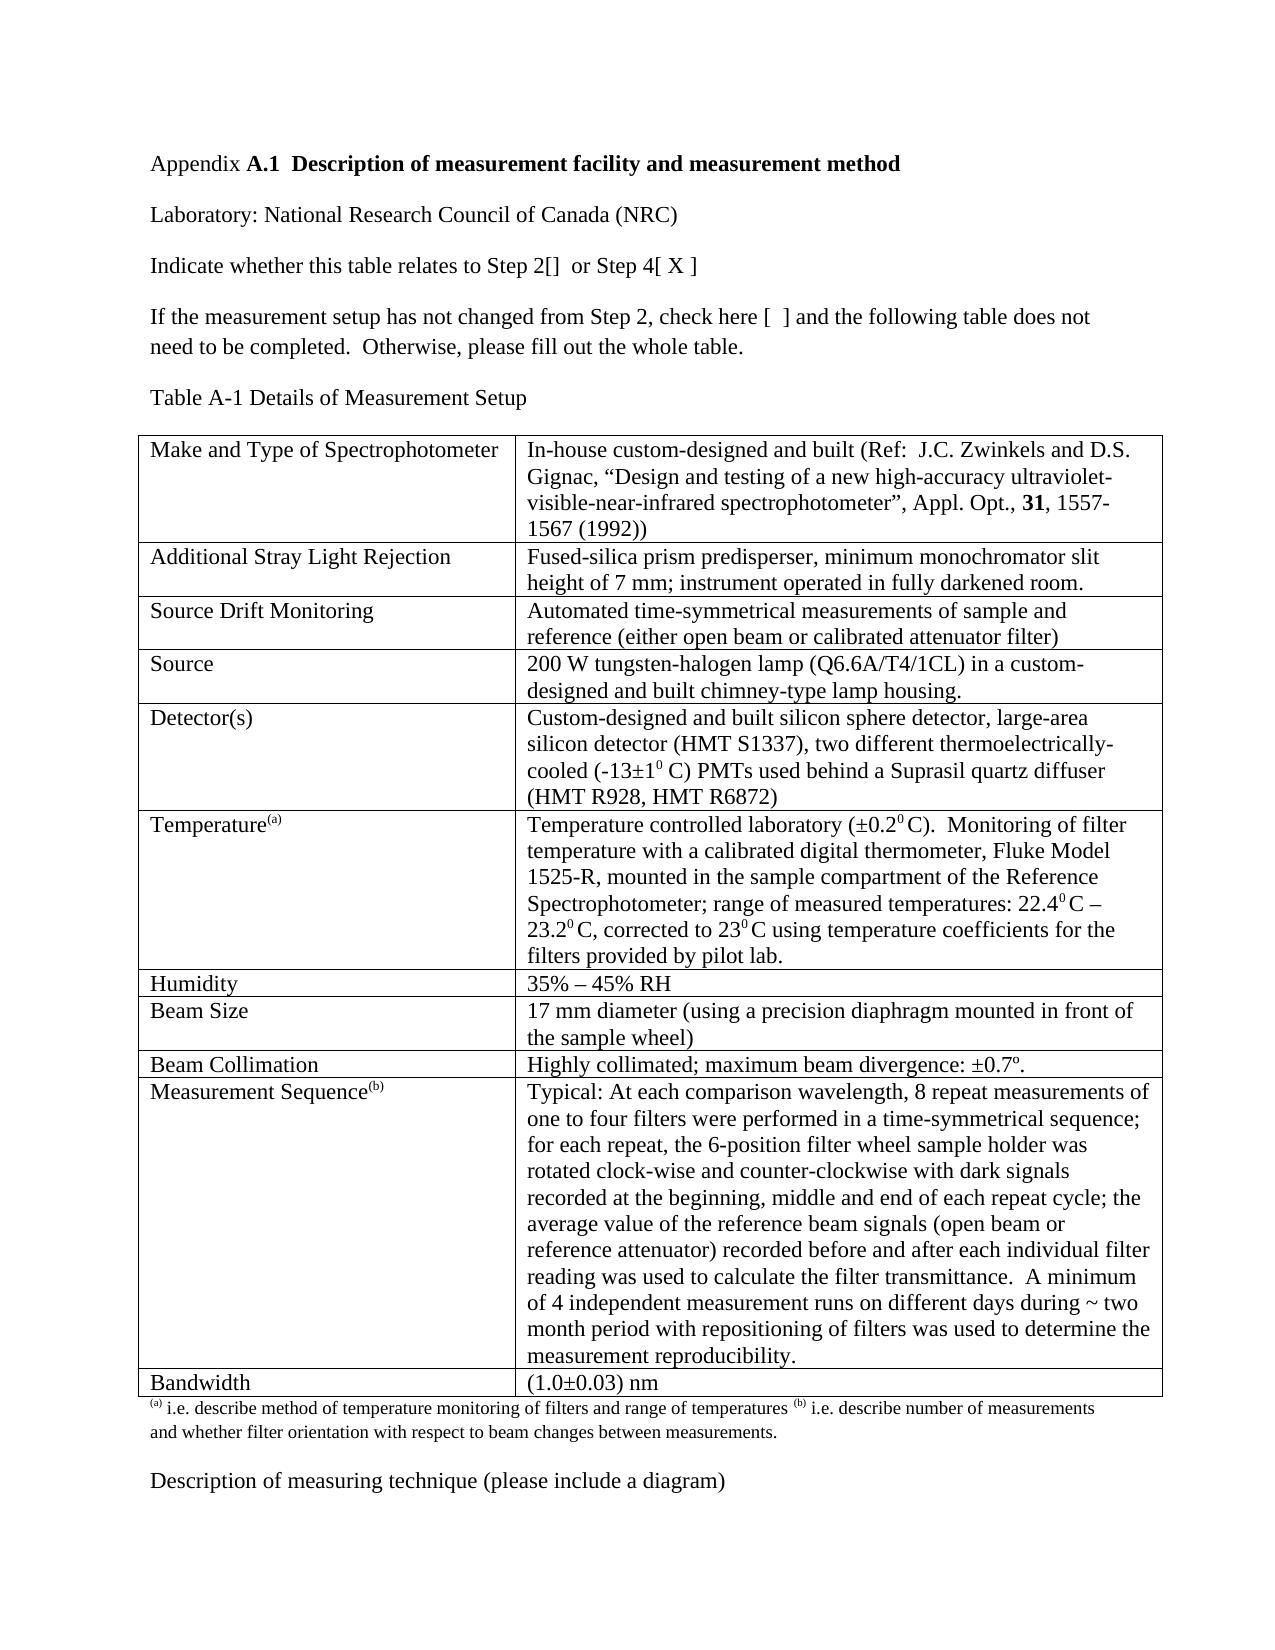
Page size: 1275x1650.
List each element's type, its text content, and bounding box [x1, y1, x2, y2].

table_cell Fused-silica prism predisperser, minimum monochromator slit height of 7 mm; instrument operated in fully darkened room. [516, 543, 1162, 596]
table_cell Humidity [139, 970, 515, 996]
text Indicate whether this table relates to Step 2[] or Step 4[ X ] [150, 252, 1125, 278]
table_header In-house custom-designed and built (Ref: J.C. Zwinkels and D.S. Gignac, “Design and testing of a new high-accuracy ultraviolet-visible-near-infrared spectrophotometer”, Appl. Opt., 31, 1557-1567 (1992)) [516, 436, 1162, 542]
table_cell 17 mm diameter (using a precision diaphragm mounted in front of the sample wheel) [516, 997, 1162, 1050]
text Table A-1 Details of Measurement Setup [150, 384, 1125, 411]
table_cell 200 W tungsten-halogen lamp (Q6.6A/T4/1CL) in a custom-designed and built chimney-type lamp housing. [516, 650, 1162, 703]
table_cell (1.0±0.03) nm [516, 1369, 1162, 1396]
table_cell 35% – 45% RH [516, 970, 1162, 996]
table_cell Source [139, 650, 515, 703]
text If the measurement setup has not changed from Step 2, check here [ ] and the following table does not need to be completed. Otherwise, please fill out the whole table. [150, 303, 1125, 360]
text (a) i.e. describe method of temperature monitoring of filters and range of temperatures (b) i.e. describe number of measurements and whether filter orientation with respect to beam changes between measurements. [150, 1397, 1125, 1443]
table_cell Typical: At each comparison wavelength, 8 repeat measurements of one to four filters were performed in a time-symmetrical sequence; for each repeat, the 6-position filter wheel sample holder was rotated clock-wise and counter-clockwise with dark signals recorded at the beginning, middle and end of each repeat cycle; the average value of the reference beam signals (open beam or reference attenuator) recorded before and after each individual filter reading was used to calculate the filter transmittance. A minimum of 4 independent measurement runs on different days during ~ two month period with repositioning of filters was used to determine the measurement reproducibility. [516, 1078, 1162, 1368]
table_cell Highly collimated; maximum beam divergence: ±0.7º. [516, 1051, 1162, 1077]
table_cell Measurement Sequence(b) [139, 1078, 515, 1368]
table_cell Beam Size [139, 997, 515, 1050]
text Appendix A.1 Description of measurement facility and measurement method [150, 150, 1125, 176]
table_cell Beam Collimation [139, 1051, 515, 1077]
table_cell Source Drift Monitoring [139, 597, 515, 649]
table_cell Bandwidth [139, 1369, 515, 1396]
table_header Make and Type of Spectrophotometer [139, 436, 515, 542]
table_cell Custom-designed and built silicon sphere detector, large-area silicon detector (HMT S1337), two different thermoelectrically-cooled (-13±10 C) PMTs used behind a Suprasil quartz diffuser (HMT R928, HMT R6872) [516, 704, 1162, 809]
table_cell Temperature(a) [139, 811, 515, 969]
table_cell Temperature controlled laboratory (±0.20 C). Monitoring of filter temperature with a calibrated digital thermometer, Fluke Model 1525-R, mounted in the sample compartment of the Reference Spectrophotometer; range of measured temperatures: 22.40 C – 23.20 C, corrected to 230 C using temperature coefficients for the filters provided by pilot lab. [516, 811, 1162, 969]
text Laboratory: National Research Council of Canada (NRC) [150, 201, 1125, 227]
table_cell Additional Stray Light Rejection [139, 543, 515, 596]
table_cell Automated time-symmetrical measurements of sample and reference (either open beam or calibrated attenuator filter) [516, 597, 1162, 649]
table_cell Detector(s) [139, 704, 515, 809]
text Description of measuring technique (please include a diagram) [150, 1467, 1125, 1493]
